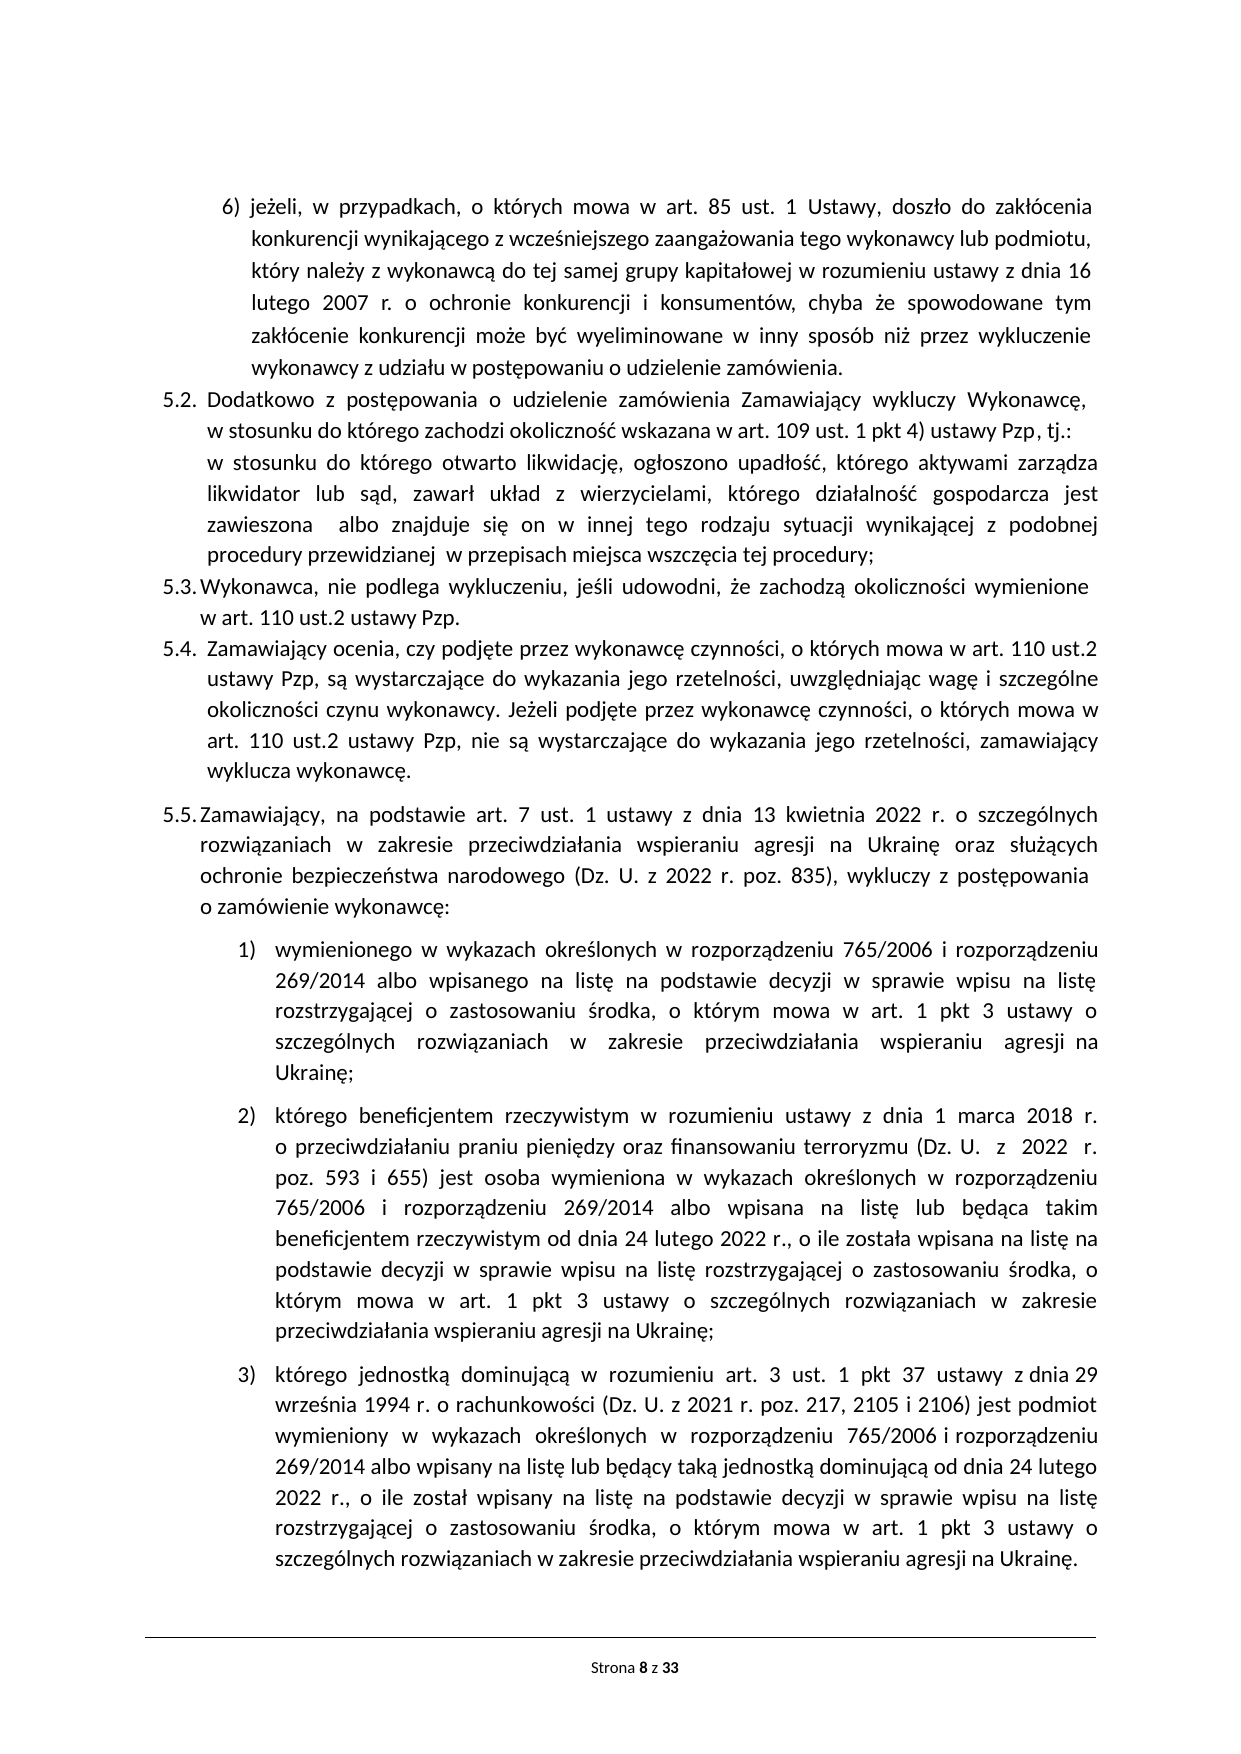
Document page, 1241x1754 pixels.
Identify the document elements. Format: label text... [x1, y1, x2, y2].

list Dodatkowo z postępowania o udzielenie zamówienia Zamawiający wykluczy Wykonawcę, w stosunku do którego zachodzi okoliczność wskazana w art. 109 ust. 1 pkt 4) ustawy Pzp, tj.: [162, 385, 1099, 444]
list Zamawiający ocenia, czy podjęte przez wykonawcę czynności, o których mowa w art. 110 ust.2 ustawy Pzp, są wystarczające do wykazania jego rzetelności, uwzględniając wagę i szczególne okoliczności czynu wykonawcy. Jeżeli podjęte przez wykonawcę czynności, o których mowa w art. 110 ust.2 ustawy Pzp, nie są wystarczające do wykazania jego rzetelności, zamawiający wyklucza wykonawcę. [162, 634, 1100, 784]
list którego jednostką dominującą w rozumieniu art. 3 ust. 1 pkt 37 ustawy z dnia 29 września 1994 r. o rachunkowości (Dz. U. z 2021 r. poz. 217, 2105 i 2106) jest podmiot wymieniony w wykazach określonych w rozporządzeniu 765/2006 i rozporządzeniu 269/2014 albo wpisany na listę lub będący taką jednostką dominującą od dnia 24 lutego 2022 r., o ile został wpisany na listę na podstawie decyzji w sprawie wpisu na listę rozstrzygającej o zastosowaniu środka, o którym mowa w art. 1 pkt 3 ustawy o szczególnych rozwiązaniach w zakresie przeciwdziałania wspieraniu agresji na Ukrainę. [237, 1360, 1100, 1572]
list wymienionego w wykazach określonych w rozporządzeniu 765/2006 i rozporządzeniu 269/2014 albo wpisanego na listę na podstawie decyzji w sprawie wpisu na listę rozstrzygającej o zastosowaniu środka, o którym mowa w art. 1 pkt 3 ustawy o szczególnych rozwiązaniach w zakresie przeciwdziałania wspieraniu agresji na Ukrainę; [237, 935, 1100, 1086]
list Zamawiający, na podstawie art. 7 ust. 1 ustawy z dnia 13 kwietnia 2022 r. o szczególnych rozwiązaniach w zakresie przeciwdziałania wspieraniu agresji na Ukrainę oraz służących ochronie bezpieczeństwa narodowego (Dz. U. z 2022 r. poz. 835), wykluczy z postępowania o zamówienie wykonawcę: [162, 800, 1100, 920]
text w stosunku do którego otwarto likwidację, ogłoszono upadłość, którego aktywami zarządza likwidator lub sąd, zawarł układ z wierzycielami, którego działalność gospodarcza jest zawieszona albo znajduje się on w innej tego rodzaju sytuacji wynikającej z podobnej procedury przewidzianej w przepisach miejsca wszczęcia tej procedury; [207, 448, 1099, 568]
list 6) jeżeli, w przypadkach, o których mowa w art. 85 ust. 1 Ustawy, doszło do zakłócenia konkurencji wynikającego z wcześniejszego zaangażowania tego wykonawcy lub podmiotu, który należy z wykonawcą do tej samej grupy kapitałowej w rozumieniu ustawy z dnia 16 lutego 2007 r. o ochronie konkurencji i konsumentów, chyba że spowodowane tym zakłócenie konkurencji może być wyeliminowane w inny sposób niż przez wykluczenie wykonawcy z udziału w postępowaniu o udzielenie zamówienia. [222, 192, 1093, 381]
list Wykonawca, nie podlega wykluczeniu, jeśli udowodni, że zachodzą okoliczności wymienione w art. 110 ust.2 ustawy Pzp. [162, 572, 1100, 631]
list którego beneficjentem rzeczywistym w rozumieniu ustawy z dnia 1 marca 2018 r. o przeciwdziałaniu praniu pieniędzy oraz finansowaniu terroryzmu (Dz. U. z 2022 r. poz. 593 i 655) jest osoba wymieniona w wykazach określonych w rozporządzeniu 765/2006 i rozporządzeniu 269/2014 albo wpisana na listę lub będąca takim beneficjentem rzeczywistym od dnia 24 lutego 2022 r., o ile została wpisana na listę na podstawie decyzji w sprawie wpisu na listę rozstrzygającej o zastosowaniu środka, o którym mowa w art. 1 pkt 3 ustawy o szczególnych rozwiązaniach w zakresie przeciwdziałania wspieraniu agresji na Ukrainę; [237, 1101, 1100, 1344]
